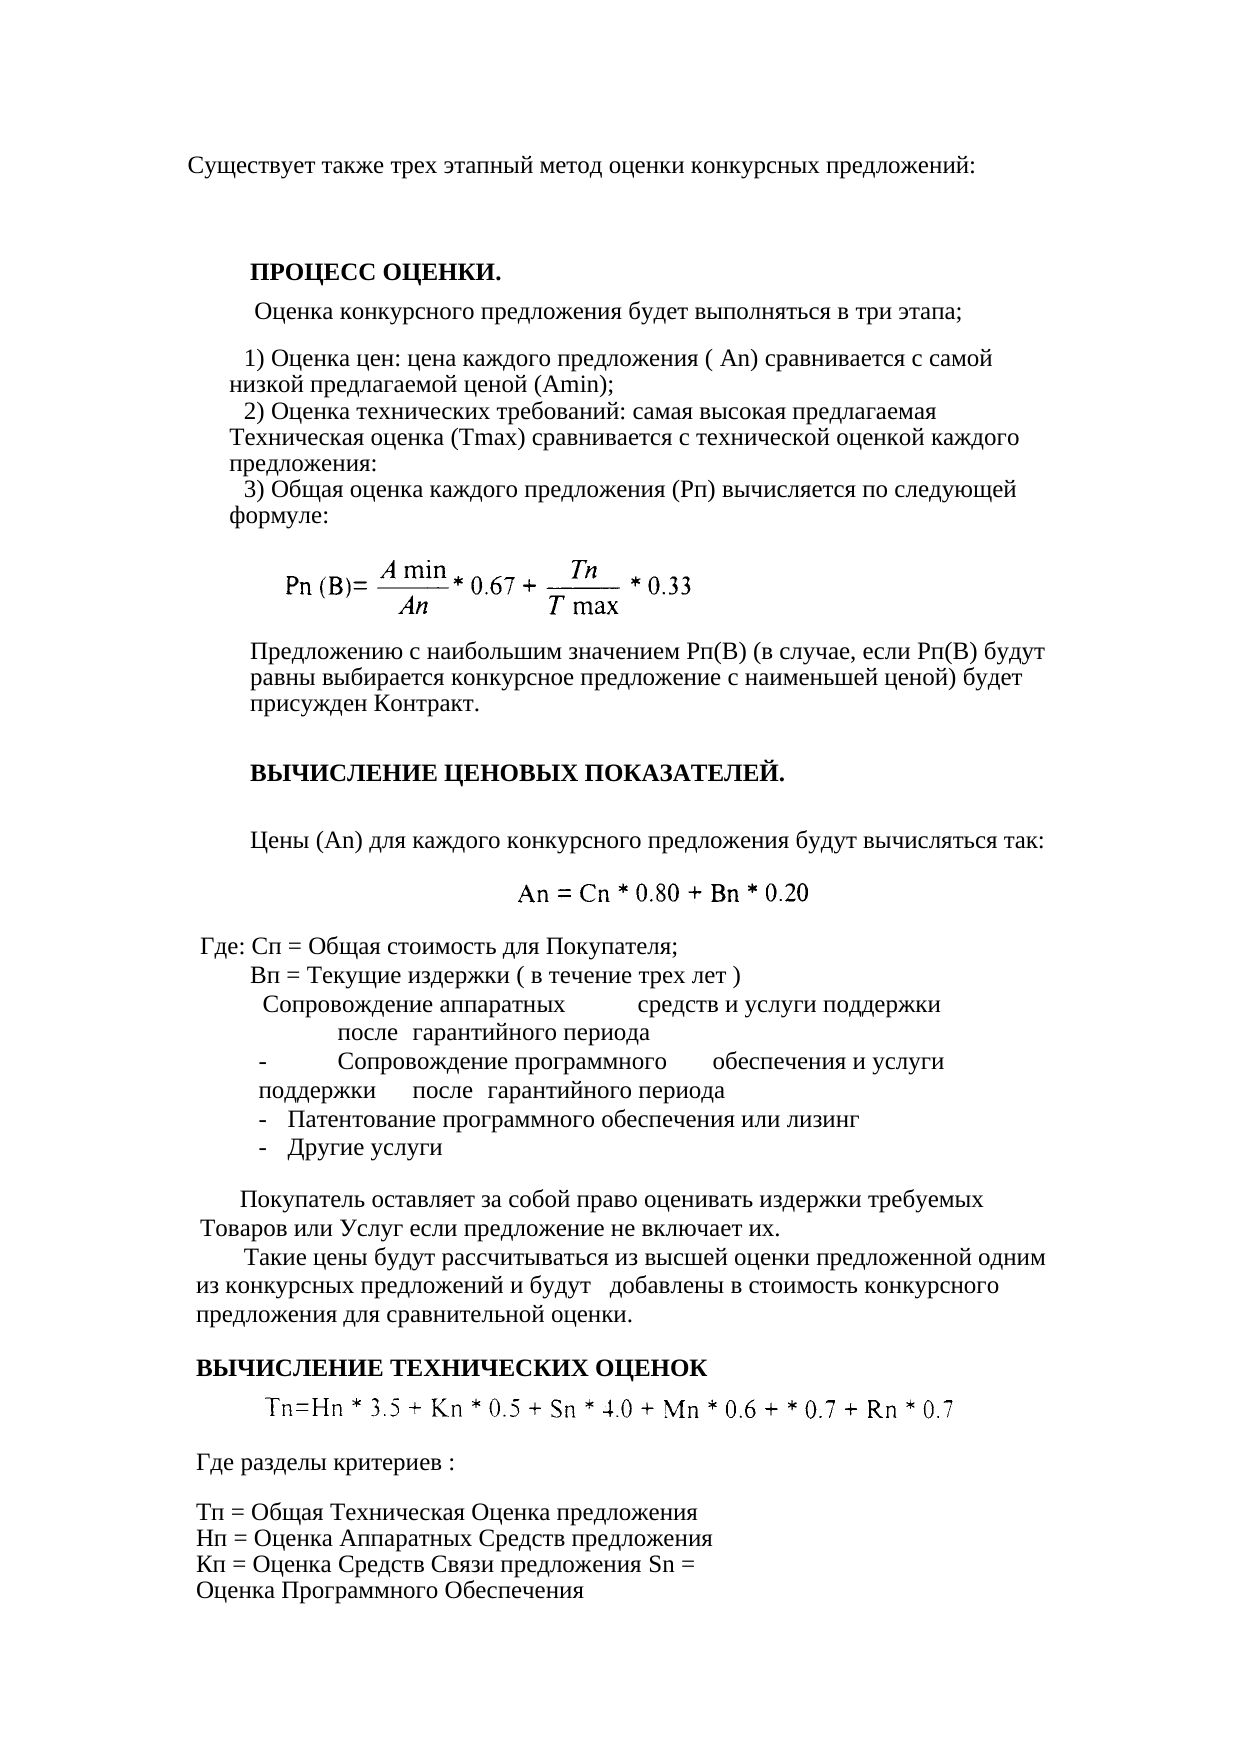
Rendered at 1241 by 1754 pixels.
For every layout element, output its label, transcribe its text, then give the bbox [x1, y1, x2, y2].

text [196, 1499, 719, 1604]
text ВЫЧИСЛЕНИЕ ТЕХНИЧЕСКИХ ОЦЕНОК [196, 1353, 1053, 1382]
picture [506, 878, 869, 915]
picture [247, 539, 748, 632]
text Предложению с наибольшим значением Рп(В) (в случае, если Рп(В) будут равны выбирается конкурсное предложение с наименьшей ценой) будет присужден Контракт. [250, 638, 1053, 717]
text - Сопровождение программного обеспечения и услуги поддержки после гарантийного периода [258, 1046, 1053, 1104]
text ПРОЦЕСС ОЦЕНКИ. [250, 257, 1053, 286]
text ВЫЧИСЛЕНИЕ ЦЕНОВЫХ ПОКАЗАТЕЛЕЙ. [250, 758, 1053, 787]
text Существует также трех этапный метод оценки конкурсных предложений: [187, 150, 1053, 179]
text - Другие услуги [258, 1132, 1053, 1161]
text Цены (An) для каждого конкурсного предложения будут вычисляться так: [250, 825, 1053, 853]
text Оценка конкурсного предложения будет выполняться в три этапа; [254, 296, 1053, 325]
text 3) Общая оценка каждого предложения (Рп) вычисляется по следующей формуле: [229, 477, 1053, 529]
picture [250, 1391, 996, 1427]
text Покупатель оставляет за собой право оценивать издержки требуемых Товаров или Услуг если предложение не включает их. [200, 1184, 1053, 1242]
text Сопровождение аппаратных средств и услуги поддержки после гарантийного периода [262, 989, 1053, 1046]
text Такие цены будут рассчитываться из высшей оценки предложенной одним из конкурсных предложений и будут добавлены в стоимость конкурсного предложения для сравнительной оценки. [196, 1242, 1053, 1328]
text - Патентование программного обеспечения или лизинг [258, 1104, 1053, 1132]
text 2) Оценка технических требований: самая высокая предлагаемая Техническая оценка (Тmах) сравнивается с технической оценкой каждого предложения: [229, 398, 1053, 477]
text 1) Оценка цен: цена каждого предложения ( An) сравнивается с самой низкой предлагаемой ценой (Amin); [229, 346, 1053, 398]
text Вп = Текущие издержки ( в течение трех лет ) [250, 960, 1053, 989]
text Где: Сп = Общая стоимость для Покупателя; [200, 931, 1053, 960]
text Где разделы критериев : [196, 1447, 1053, 1476]
